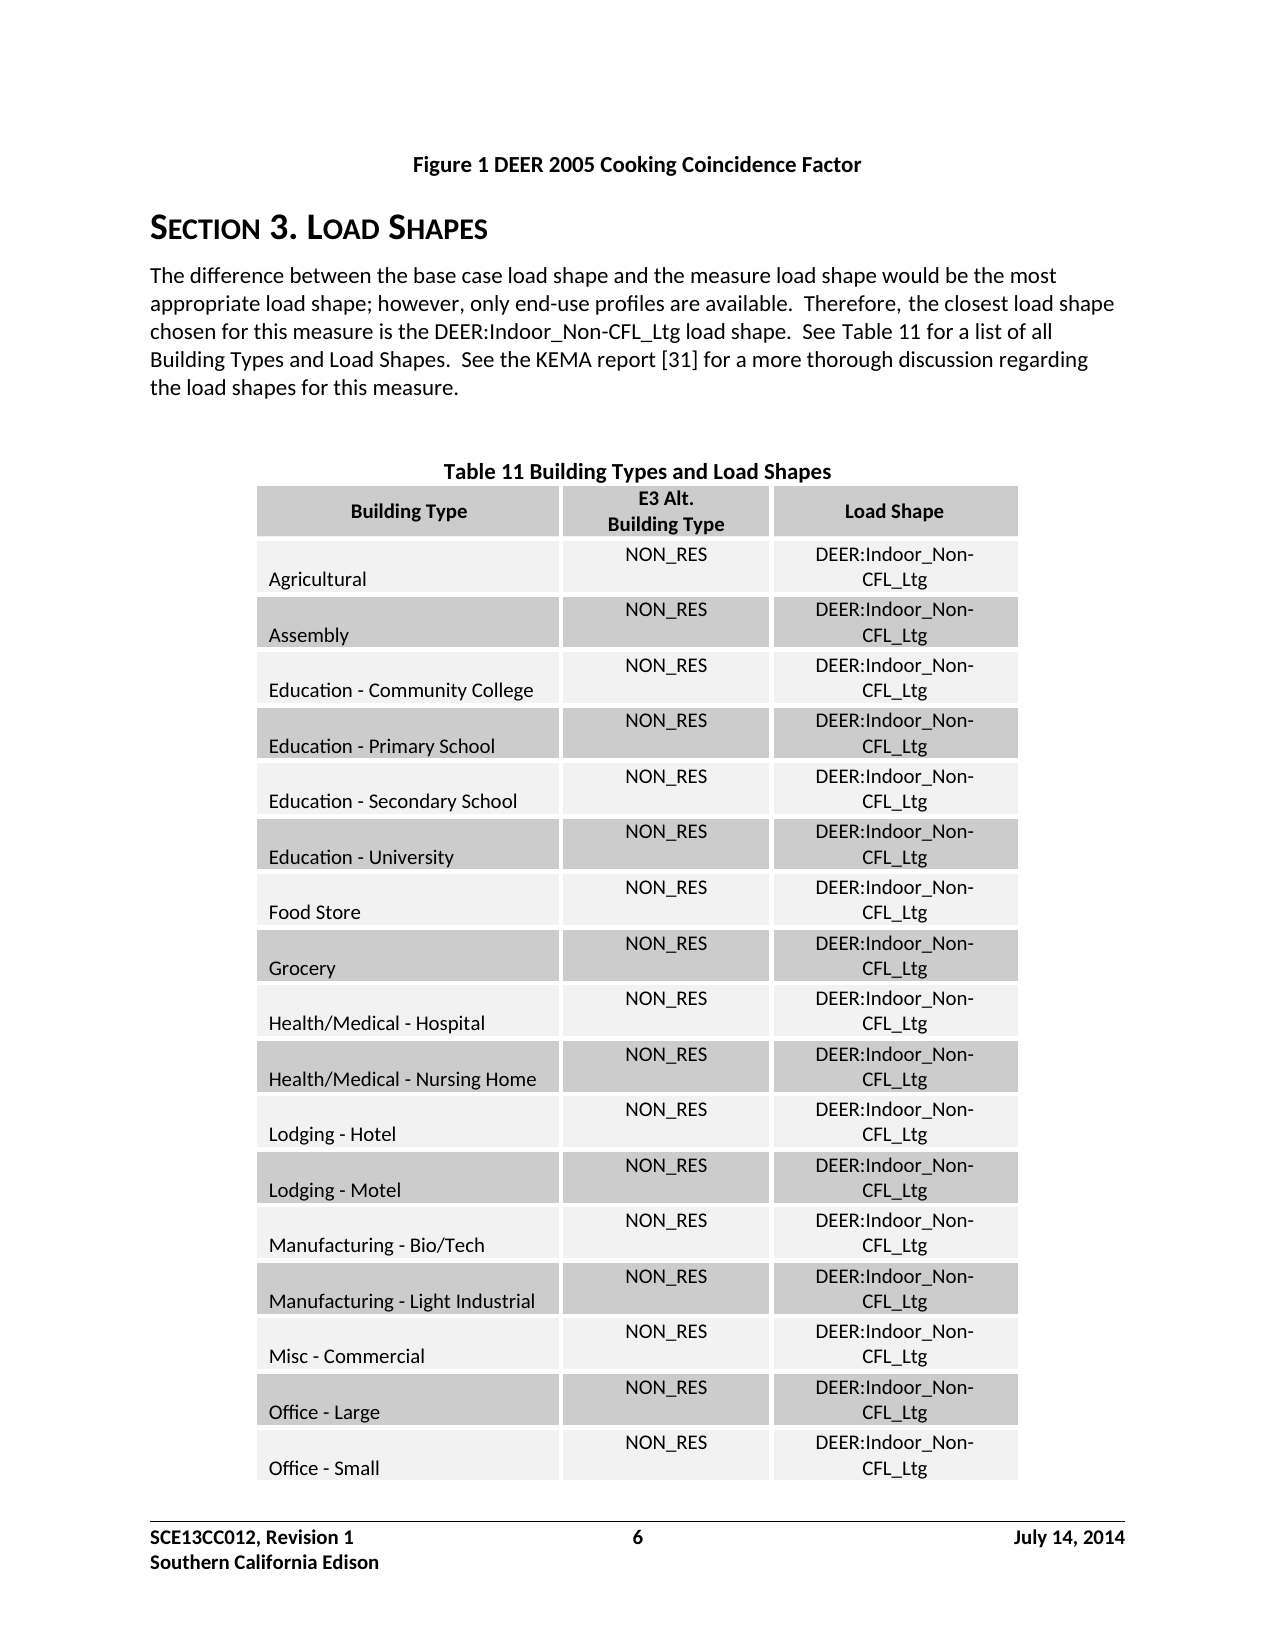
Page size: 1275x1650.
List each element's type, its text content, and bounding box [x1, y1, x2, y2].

table_cell NON_RES [563, 874, 769, 925]
table_cell DEER:Indoor_Non-CFL_Ltg [774, 763, 1018, 814]
table_cell Food Store [257, 874, 559, 925]
table_cell DEER:Indoor_Non-CFL_Ltg [774, 597, 1018, 647]
table_cell NON_RES [563, 597, 769, 647]
table_cell DEER:Indoor_Non-CFL_Ltg [774, 819, 1018, 869]
table_cell Lodging - Motel [257, 1152, 559, 1203]
table_cell DEER:Indoor_Non-CFL_Ltg [774, 1096, 1018, 1147]
text Figure 1 DEER 2005 Cooking Coincidence Factor [150, 150, 1125, 178]
table_cell NON_RES [563, 819, 769, 869]
table_cell NON_RES [563, 1318, 769, 1369]
table_cell NON_RES [563, 930, 769, 981]
table_cell DEER:Indoor_Non-CFL_Ltg [774, 1207, 1018, 1258]
table_cell NON_RES [563, 985, 769, 1036]
table_cell Education - Primary School [257, 708, 559, 758]
table_cell NON_RES [563, 541, 769, 592]
table_cell DEER:Indoor_Non-CFL_Ltg [774, 985, 1018, 1036]
table_cell DEER:Indoor_Non-CFL_Ltg [774, 541, 1018, 592]
table_cell DEER:Indoor_Non-CFL_Ltg [774, 1041, 1018, 1092]
table_cell DEER:Indoor_Non-CFL_Ltg [774, 1374, 1018, 1425]
table_cell Office - Small [257, 1430, 559, 1480]
table_cell Education - University [257, 819, 559, 869]
table_cell NON_RES [563, 763, 769, 814]
table_cell Lodging - Hotel [257, 1096, 559, 1147]
table_cell DEER:Indoor_Non-CFL_Ltg [774, 1152, 1018, 1203]
table_cell Grocery [257, 930, 559, 981]
table_cell Misc - Commercial [257, 1318, 559, 1369]
table_cell Education - Community College [257, 652, 559, 703]
table_cell DEER:Indoor_Non-CFL_Ltg [774, 708, 1018, 758]
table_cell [774, 1430, 1018, 1480]
table_header E3 Alt. Building Type [563, 486, 769, 536]
table_header Load Shape [774, 486, 1018, 536]
table_cell Manufacturing - Bio/Tech [257, 1207, 559, 1258]
table_cell Education - Secondary School [257, 763, 559, 814]
text Table 11 Building Types and Load Shapes [150, 457, 1125, 486]
subtitle Section 3. Load Shapes [150, 203, 1125, 249]
table_cell Health/Medical - Hospital [257, 985, 559, 1036]
table_cell DEER:Indoor_Non-CFL_Ltg [774, 874, 1018, 925]
table_cell NON_RES [563, 1263, 769, 1314]
table_cell DEER:Indoor_Non-CFL_Ltg [774, 1263, 1018, 1314]
table_cell Assembly [257, 597, 559, 647]
table_cell Manufacturing - Light Industrial [257, 1263, 559, 1314]
text The difference between the base case load shape and the measure load shape would be the most appropriate load shape; however, only end-use profiles are available. Therefore, the closest load shape chosen for this measure is the DEER:Indoor_Non-CFL_Ltg load shape. See Table 11 for a list of all Building Types and Load Shapes. See the KEMA report [31] for a more thorough discussion regarding the load shapes for this measure. [150, 261, 1125, 401]
table_cell Agricultural [257, 541, 559, 592]
table_cell Health/Medical - Nursing Home [257, 1041, 559, 1092]
table_cell NON_RES [563, 1430, 769, 1480]
table_cell NON_RES [563, 708, 769, 758]
table_cell NON_RES [563, 1374, 769, 1425]
table_cell DEER:Indoor_Non-CFL_Ltg [774, 930, 1018, 981]
table_cell NON_RES [563, 1152, 769, 1203]
table_cell Office - Large [257, 1374, 559, 1425]
table_cell NON_RES [563, 652, 769, 703]
table_cell NON_RES [563, 1207, 769, 1258]
table_header Building Type [257, 486, 559, 536]
table_cell NON_RES [563, 1041, 769, 1092]
table_cell DEER:Indoor_Non-CFL_Ltg [774, 1318, 1018, 1369]
table_cell NON_RES [563, 1096, 769, 1147]
table_cell DEER:Indoor_Non-CFL_Ltg [774, 652, 1018, 703]
